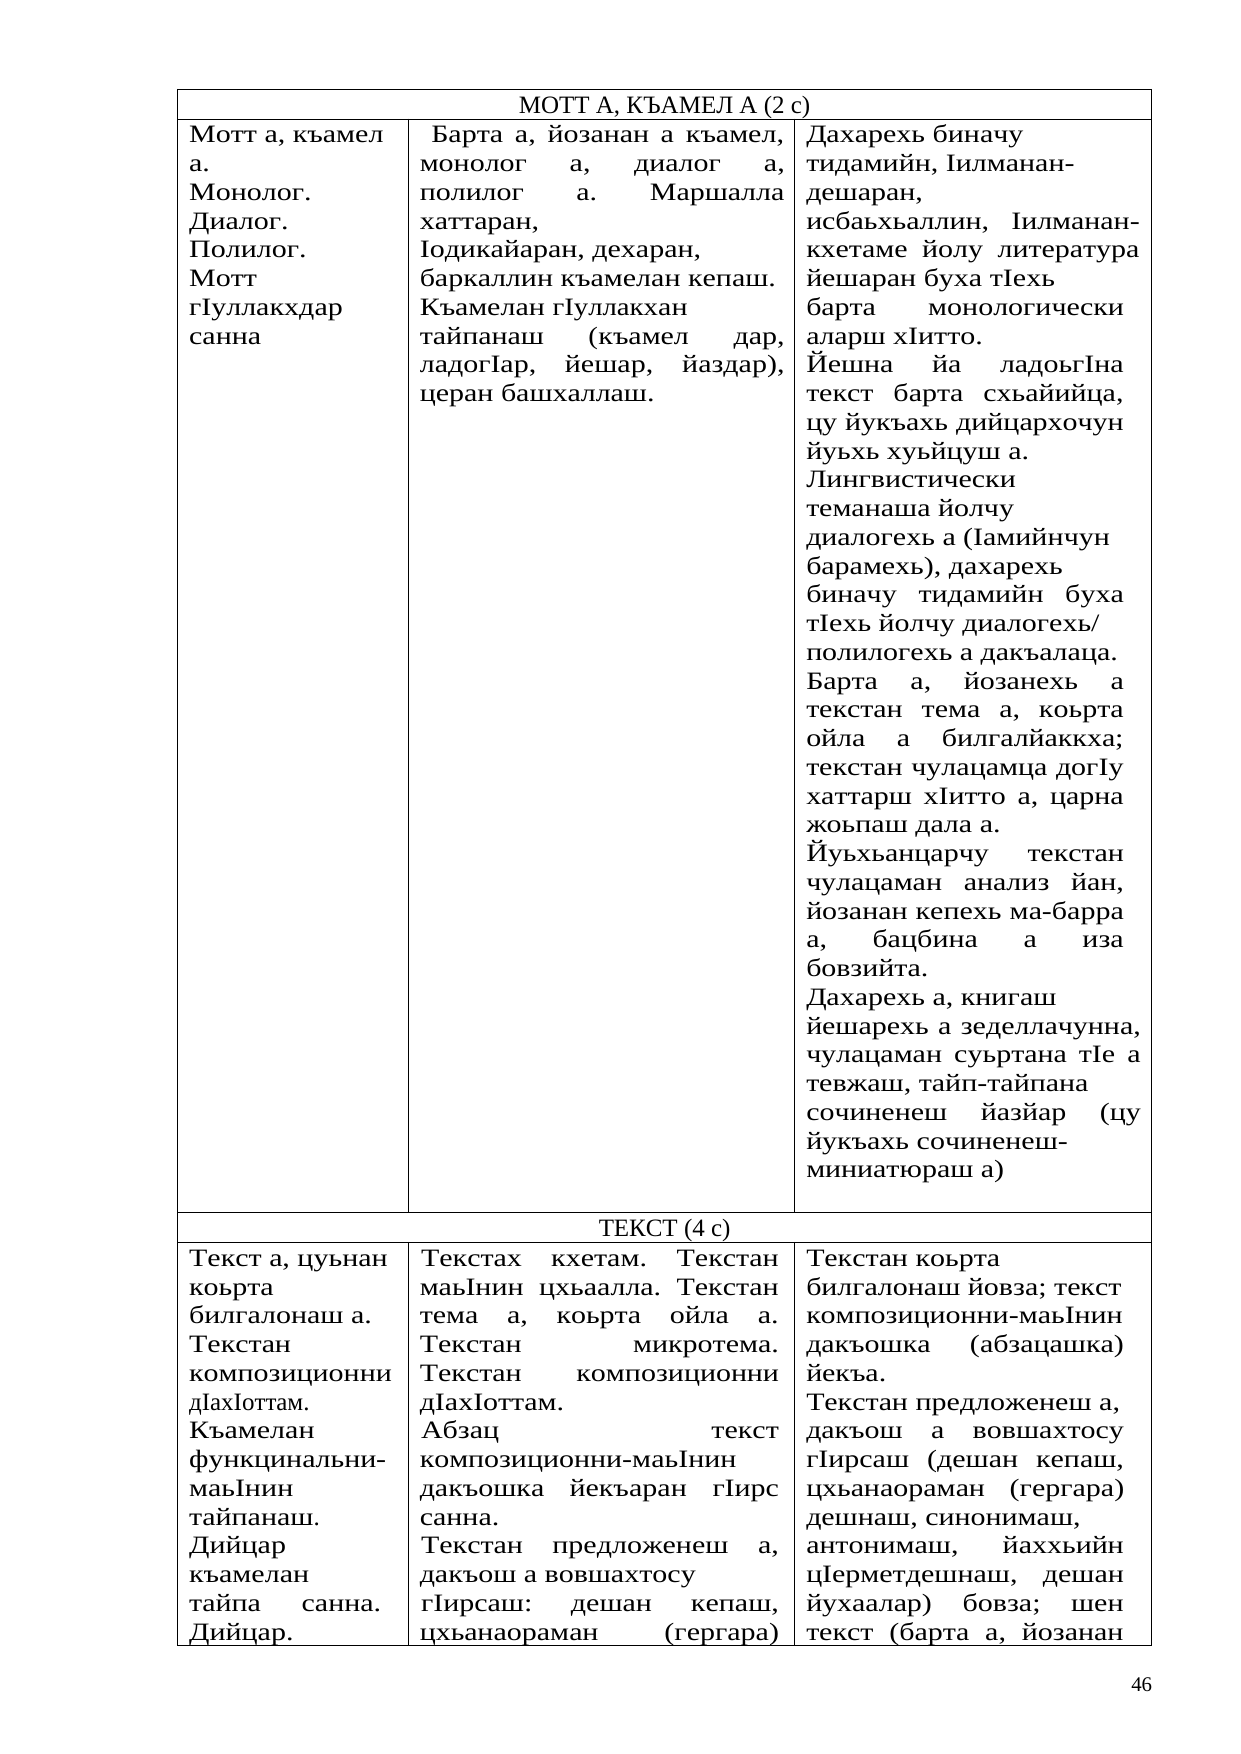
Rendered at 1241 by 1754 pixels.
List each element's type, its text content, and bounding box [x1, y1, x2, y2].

table_cell МОТТ А, КЪАМЕЛ А (2 с) [178, 90, 1151, 118]
table_cell Мотт а, къамел а. Монолог. Диалог. Полилог. Мотт гӀуллакхдар санна [178, 120, 408, 1212]
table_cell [409, 1243, 794, 1645]
table_cell ТЕКСТ (4 с) [178, 1213, 1151, 1242]
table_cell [178, 1243, 408, 1645]
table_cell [795, 1243, 1151, 1645]
table_cell Барта а, йозанан а къамел, монолог а, диалог а, полилог а. Маршалла хаттаран, Ӏодикайаран, дехаран, баркаллин къамелан кепаш. Къамелан гӀуллакхан тайпанаш (къамел дар, ладогIар, йешар, йаздар), церан башхаллаш. [409, 120, 794, 1212]
table_cell Дахарехь биначу тидамийн, Ӏилманан- дешаран, исбаьхьаллин, Ӏилманан-кхетаме йолу литература йешаран буха тӀехь барта монологически аларш хӀитто. Йешна йа ладоьгӀна текст барта схьайийца, цу йукъахь дийцархочун йуьхь хуьйцуш а. Лингвистически теманаша йолчу диалогехь а (Ӏамийнчун барамехь), дахарехь биначу тидамийн буха тӀехь йолчу диалогехь/ полилогехь а дакъалаца. Барта а, йозанехь а текстан тема а, коьрта ойла а билгалйаккха; текстан чулацамца догӀу хаттарш хӀитто а, царна жоьпаш дала а. Йуьхьанцарчу текстан чулацаман анализ йан, йозанан кепехь ма-барра а, бацбина а иза бовзийта. Дахарехь а, книгаш йешарехь а зеделлачунна, чулацаман суьртана тIе а тевжаш, тайп-тайпана сочиненеш йазйар (цу йукъахь сочиненеш- миниатюраш а) [795, 120, 1151, 1212]
